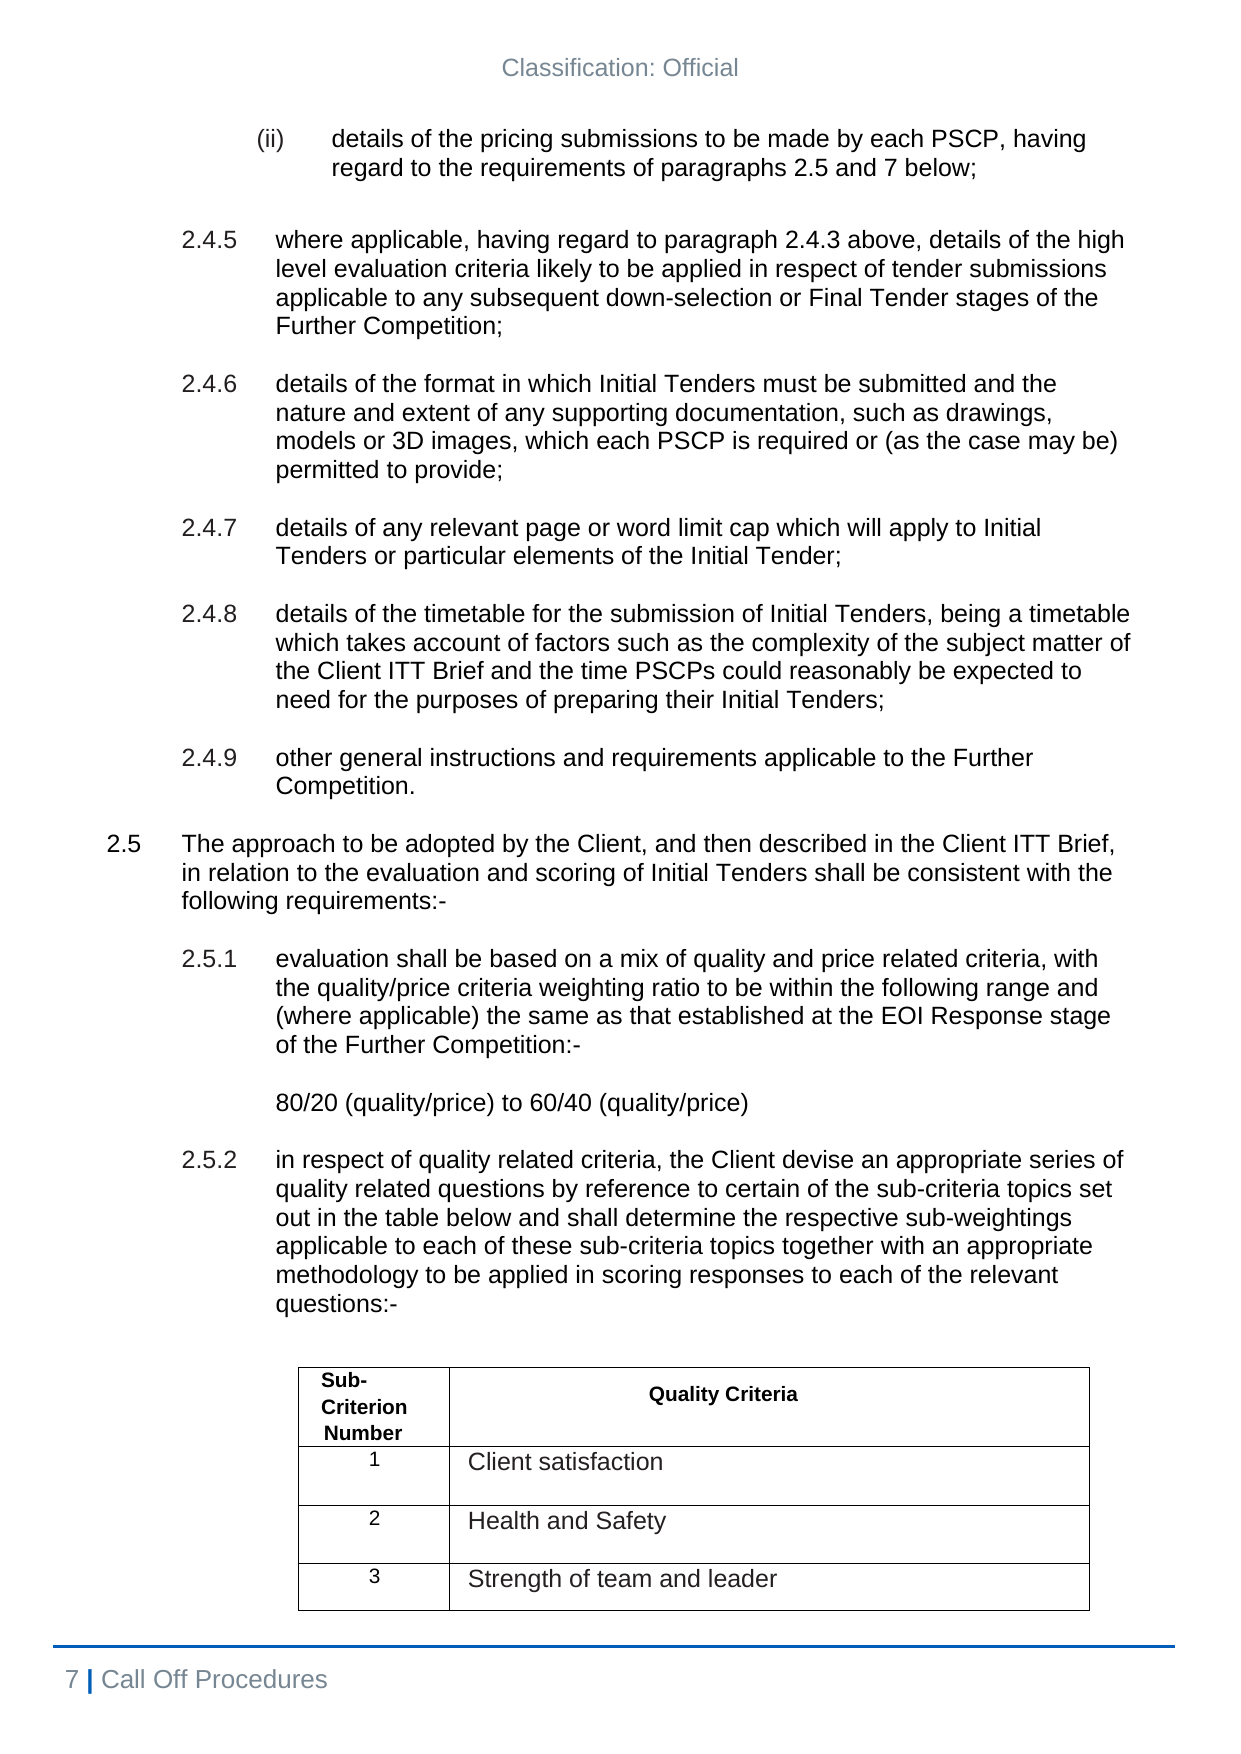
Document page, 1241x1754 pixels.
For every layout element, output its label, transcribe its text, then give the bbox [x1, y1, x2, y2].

list in respect of quality related criteria, the Client devise an appropriate series of quality related questions by reference to certain of the sub-criteria topics set out in the table below and shall determine the respective sub-weightings applicable to each of these sub-criteria topics together with an appropriate methodology to be applied in scoring responses to each of the relevant questions:- [181, 1145, 1134, 1317]
table_cell 1 [299, 1447, 449, 1505]
table_header Sub- Criterion Number [299, 1368, 449, 1446]
list where applicable, having regard to paragraph 2.4.3 above, details of the high level evaluation criteria likely to be applied in respect of tender submissions applicable to any subsequent down-selection or Final Tender stages of the Further Competition; [181, 225, 1134, 340]
list evaluation shall be based on a mix of quality and price related criteria, with the quality/price criteria weighting ratio to be within the following range and (where applicable) the same as that established at the EOI Response stage of the Further Competition:- [181, 944, 1134, 1059]
list details of any relevant page or word limit cap which will apply to Initial Tenders or particular elements of the Initial Tender; [181, 512, 1134, 570]
list details of the pricing submissions to be made by each PSCP, having regard to the requirements of paragraphs 2.5 and 7 below; [256, 124, 1134, 182]
list details of the timetable for the submission of Initial Tenders, being a timetable which takes account of factors such as the complexity of the subject matter of the Client ITT Brief and the time PSCPs could reasonably be expected to need for the purposes of preparing their Initial Tenders; [181, 599, 1134, 714]
list details of the format in which Initial Tenders must be submitted and the nature and extent of any supporting documentation, such as drawings, models or 3D images, which each PSCP is required or (as the case may be) permitted to provide; [181, 369, 1134, 484]
table_header Quality Criteria [450, 1368, 1089, 1446]
table_cell Health and Safety [450, 1506, 1089, 1563]
list other general instructions and requirements applicable to the Further Competition. [181, 742, 1134, 800]
table_cell 2 [299, 1506, 449, 1563]
table_cell Client satisfaction [450, 1447, 1089, 1505]
list The approach to be adopted by the Client, and then described in the Client ITT Brief, in relation to the evaluation and scoring of Initial Tenders shall be consistent with the following requirements:- [106, 829, 1134, 915]
text 80/20 (quality/price) to 60/40 (quality/price) [275, 1087, 1134, 1116]
table_cell 3 [299, 1564, 449, 1610]
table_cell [450, 1564, 1089, 1610]
